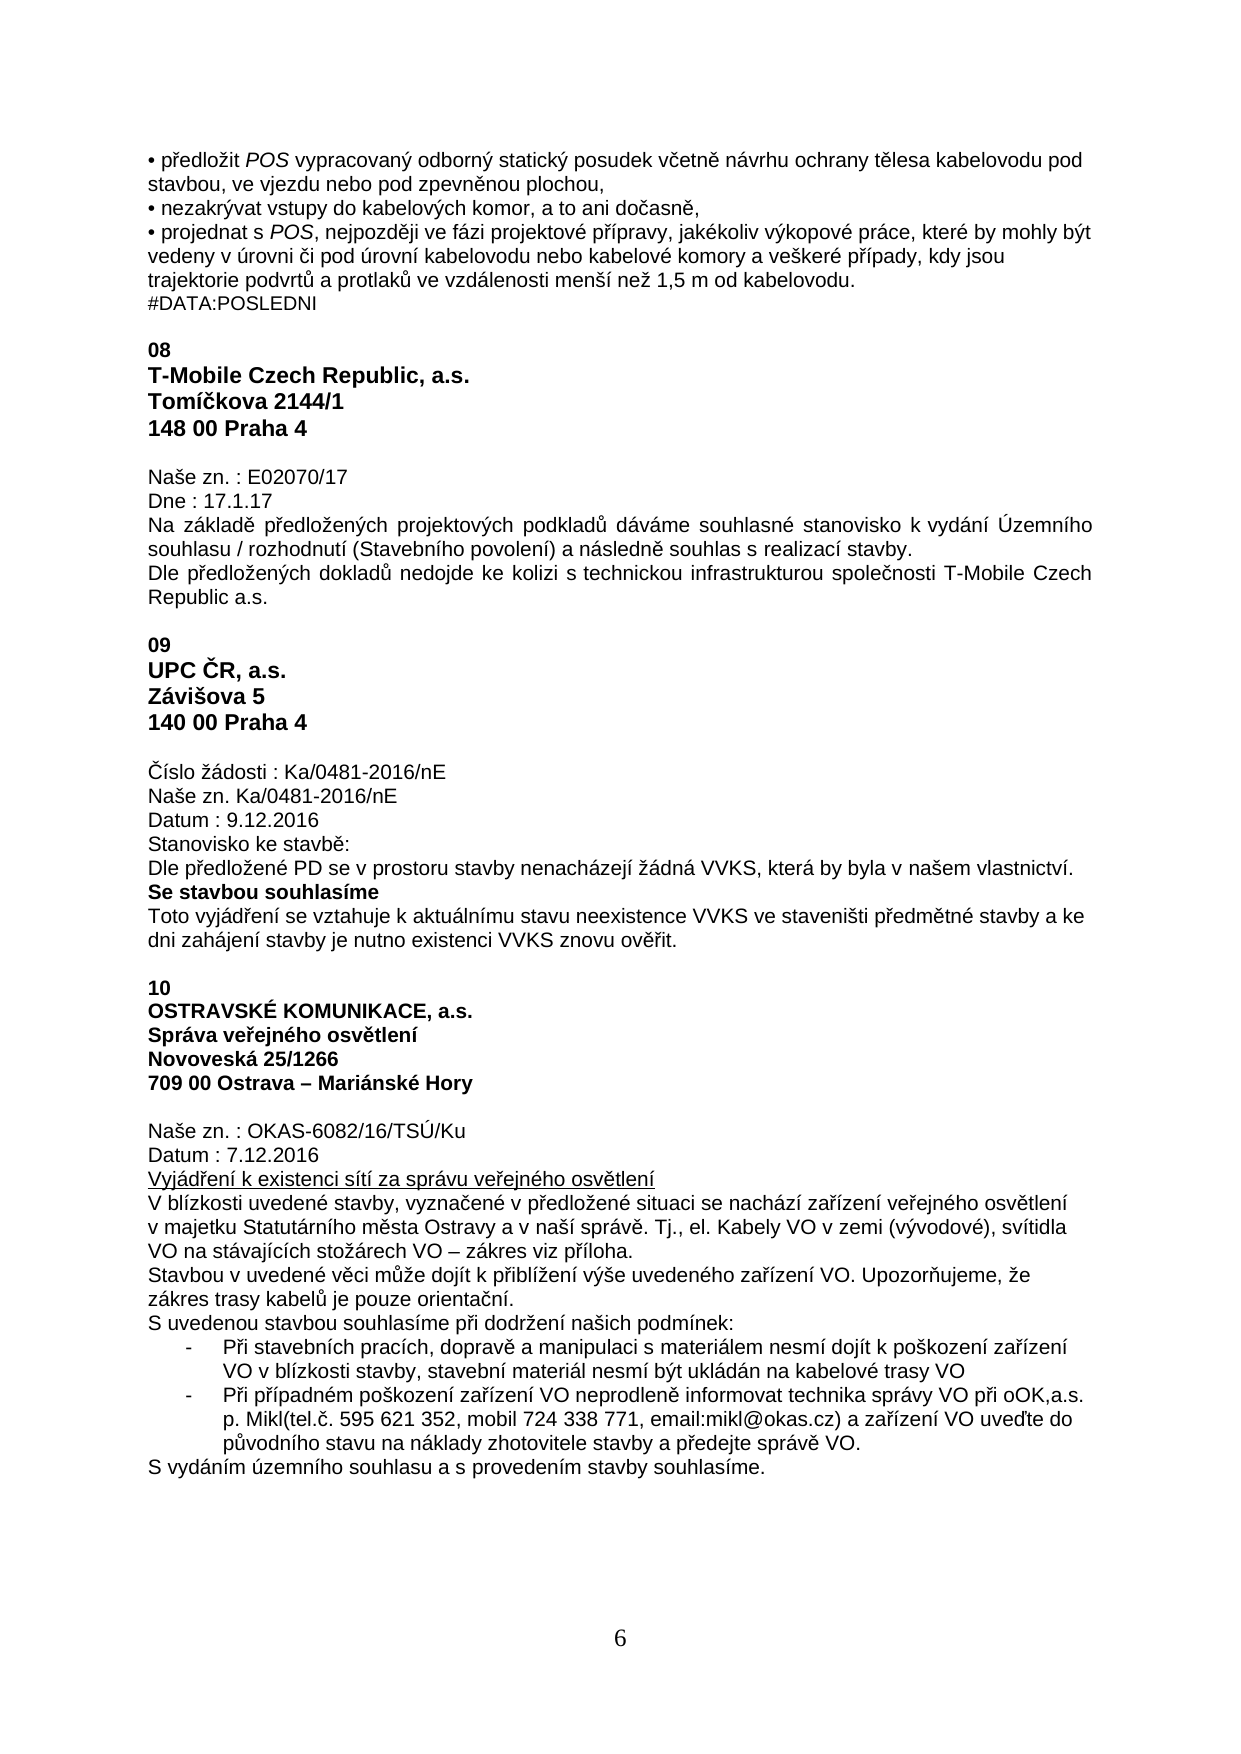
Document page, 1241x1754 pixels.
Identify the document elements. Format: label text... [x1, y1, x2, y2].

text V blízkosti uvedené stavby, vyznačené v předložené situaci se nachází zařízení veřejného osvětlení v majetku Statutárního města Ostravy a v naší správě. Tj., el. Kabely VO v zemi (vývodové), svítidla VO na stávajících stožárech VO – zákres viz příloha. [148, 1191, 1093, 1263]
text Stanovisko ke stavbě: [148, 832, 1093, 856]
list Při stavebních pracích, dopravě a manipulaci s materiálem nesmí dojít k poškození zařízení VO v blízkosti stavby, stavební materiál nesmí být ukládán na kabelové trasy VO [185, 1335, 1093, 1383]
text Se stavbou souhlasíme [148, 879, 1093, 903]
text • předložit POS vypracovaný odborný statický posudek včetně návrhu ochrany tělesa kabelovodu pod [148, 148, 1093, 172]
text Dle předložených dokladů nedojde ke kolizi s technickou infrastrukturou společnosti T-Mobile Czech Republic a.s. [148, 561, 1093, 609]
text Toto vyjádření se vztahuje k aktuálnímu stavu neexistence VVKS ve staveništi předmětné stavby a ke dni zahájení stavby je nutno existenci VVKS znovu ověřit. [148, 903, 1093, 951]
text Datum : 7.12.2016 [148, 1143, 1093, 1167]
text 09 [148, 633, 1093, 657]
text Na základě předložených projektových podkladů dáváme souhlasné stanovisko k vydání Územního souhlasu / rozhodnutí (Stavebního povolení) a následně souhlas s realizací stavby. [148, 513, 1093, 561]
text • projednat s POS, nejpozději ve fázi projektové přípravy, jakékoliv výkopové práce, které by mohly být [148, 219, 1093, 243]
text Tomíčkova 2144/1 [148, 388, 1093, 415]
text 148 00 Praha 4 [148, 415, 1093, 441]
text Datum : 9.12.2016 [148, 808, 1093, 832]
list Při případném poškození zařízení VO neprodleně informovat technika správy VO při oOK,a.s. p. Mikl(tel.č. 595 621 352, mobil 724 338 771, email:mikl@okas.cz) a zařízení VO uveďte do původního stavu na náklady zhotovitele stavby a předejte správě VO. [185, 1383, 1093, 1454]
text S uvedenou stavbou souhlasíme při dodržení našich podmínek: [148, 1311, 1093, 1335]
text vedeny v úrovni či pod úrovní kabelovodu nebo kabelové komory a veškeré případy, kdy jsou trajektorie podvrtů a protlaků ve vzdálenosti menší než 1,5 m od kabelovodu. [148, 243, 1093, 291]
text 10 [148, 975, 1093, 999]
text OSTRAVSKÉ KOMUNIKACE, a.s. [148, 999, 1093, 1023]
text Naše zn. : E02070/17 [148, 465, 1093, 489]
text Závišova 5 [148, 683, 1093, 709]
text Novoveská 25/1266 [148, 1047, 1093, 1071]
text UPC ČR, a.s. [148, 657, 1093, 683]
text Dne : 17.1.17 [148, 489, 1093, 513]
text Vyjádření k existenci sítí za správu veřejného osvětlení [148, 1167, 1093, 1191]
text 140 00 Praha 4 [148, 709, 1093, 736]
text 709 00 Ostrava – Mariánské Hory [148, 1071, 1093, 1095]
text #DATA:POSLEDNI [148, 291, 1093, 314]
text Naše zn. : OKAS-6082/16/TSÚ/Ku [148, 1119, 1093, 1143]
text Číslo žádosti : Ka/0481-2016/nE [148, 760, 1093, 784]
text S vydáním územního souhlasu a s provedením stavby souhlasíme. [148, 1454, 1093, 1478]
text Dle předložené PD se v prostoru stavby nenacházejí žádná VVKS, která by byla v našem vlastnictví. [148, 856, 1093, 879]
text stavbou, ve vjezdu nebo pod zpevněnou plochou, [148, 172, 1093, 196]
text • nezakrývat vstupy do kabelových komor, a to ani dočasně, [148, 196, 1093, 219]
text 08 [148, 338, 1093, 362]
text Naše zn. Ka/0481-2016/nE [148, 784, 1093, 808]
text Stavbou v uvedené věci může dojít k přiblížení výše uvedeného zařízení VO. Upozorňujeme, že zákres trasy kabelů je pouze orientační. [148, 1263, 1093, 1311]
text T-Mobile Czech Republic, a.s. [148, 362, 1093, 388]
text Správa veřejného osvětlení [148, 1023, 1093, 1047]
